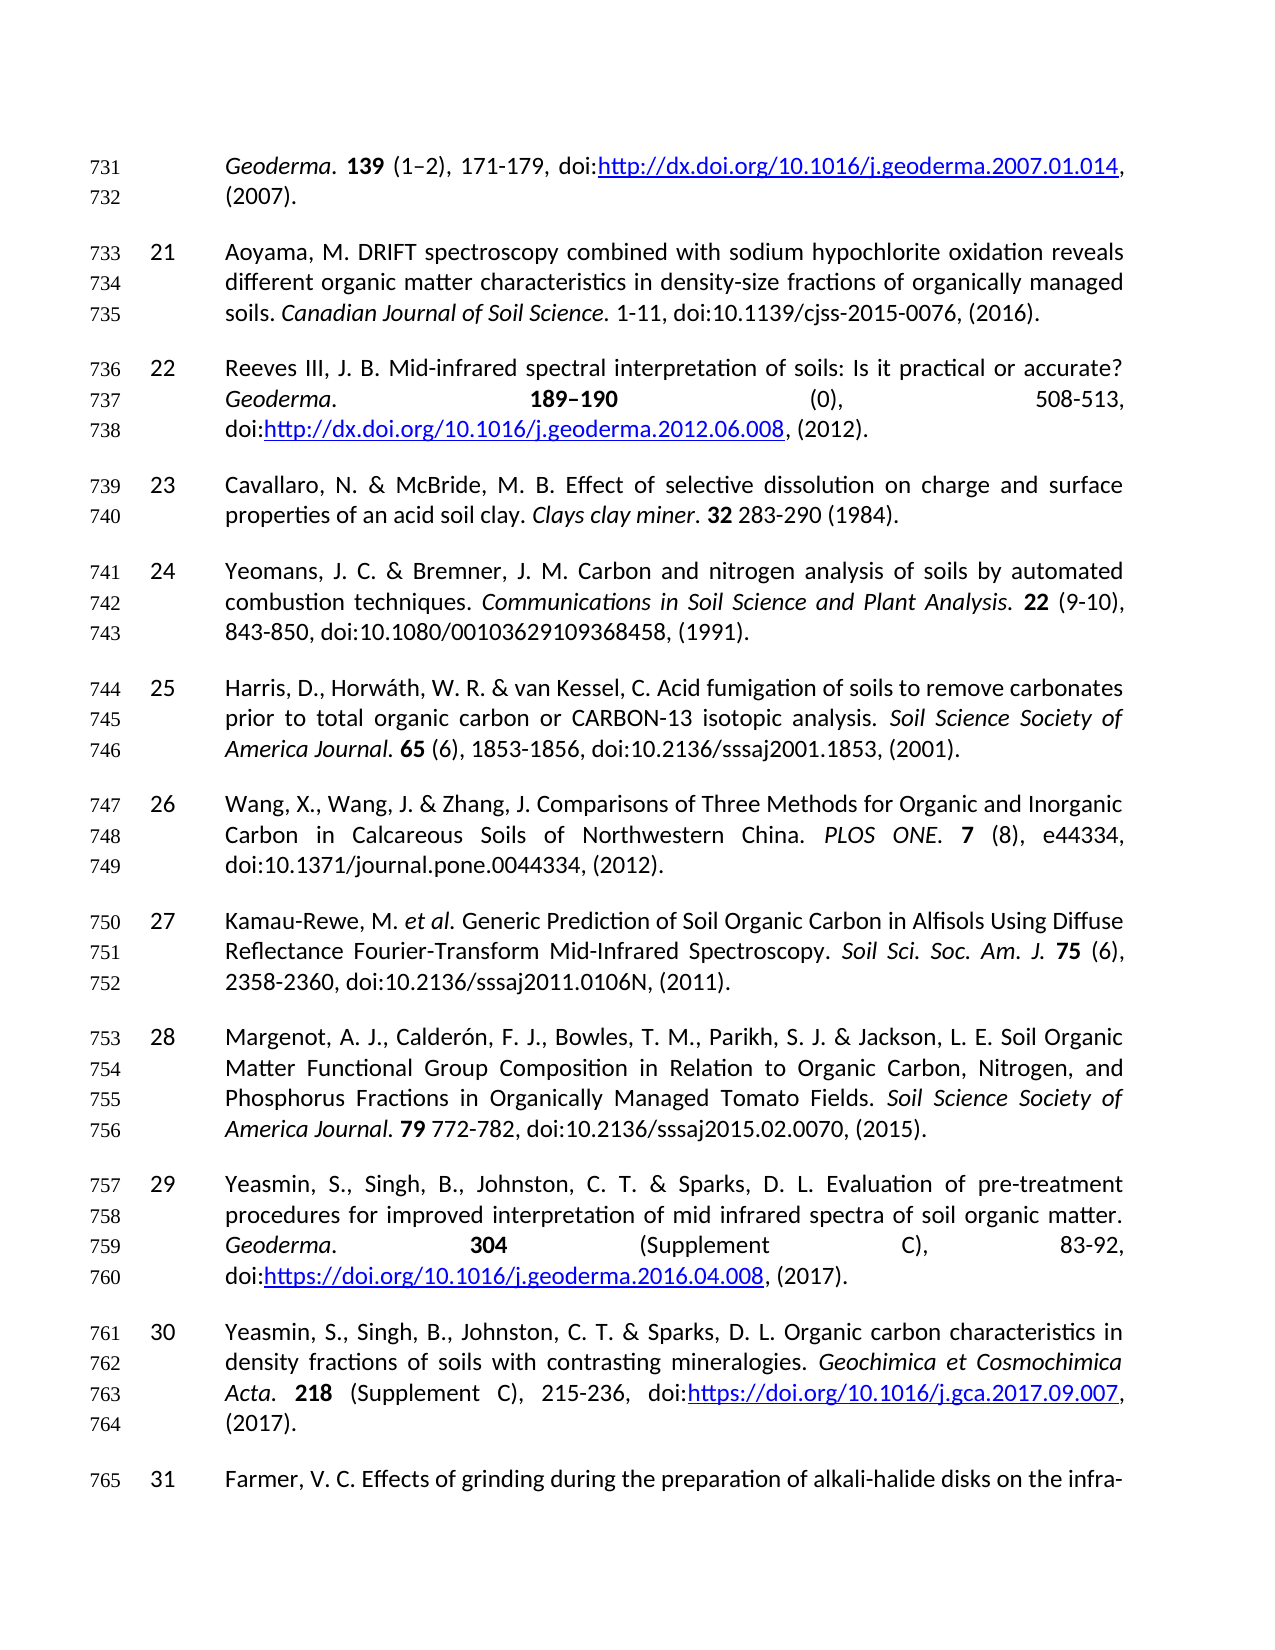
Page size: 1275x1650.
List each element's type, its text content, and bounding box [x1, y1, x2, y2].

text 24 Yeomans, J. C. & Bremner, J. M. Carbon and nitrogen analysis of soils by automated combustion techniques. Communications in Soil Science and Plant Analysis. 22 (9-10), 843-850, doi:10.1080/00103629109368458, (1991). [150, 555, 1125, 647]
text 27 Kamau-Rewe, M. et al. Generic Prediction of Soil Organic Carbon in Alfisols Using Diffuse Reflectance Fourier-Transform Mid-Infrared Spectroscopy. Soil Sci. Soc. Am. J. 75 (6), 2358-2360, doi:10.2136/sssaj2011.0106N, (2011). [150, 905, 1125, 996]
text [150, 150, 1125, 211]
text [150, 1463, 1125, 1493]
text 23 Cavallaro, N. & McBride, M. B. Effect of selective dissolution on charge and surface properties of an acid soil clay. Clays clay miner. 32 283-290 (1984). [150, 469, 1125, 530]
text 30 Yeasmin, S., Singh, B., Johnston, C. T. & Sparks, D. L. Organic carbon characteristics in density fractions of soils with contrasting mineralogies. Geochimica et Cosmochimica Acta. 218 (Supplement C), 215-236, doi:https://doi.org/10.1016/j.gca.2017.09.007, (2017). [150, 1316, 1125, 1438]
text 26 Wang, X., Wang, J. & Zhang, J. Comparisons of Three Methods for Organic and Inorganic Carbon in Calcareous Soils of Northwestern China. PLOS ONE. 7 (8), e44334, doi:10.1371/journal.pone.0044334, (2012). [150, 788, 1125, 880]
text 28 Margenot, A. J., Calderón, F. J., Bowles, T. M., Parikh, S. J. & Jackson, L. E. Soil Organic Matter Functional Group Composition in Relation to Organic Carbon, Nitrogen, and Phosphorus Fractions in Organically Managed Tomato Fields. Soil Science Society of America Journal. 79 772-782, doi:10.2136/sssaj2015.02.0070, (2015). [150, 1021, 1125, 1143]
text 25 Harris, D., Horwáth, W. R. & van Kessel, C. Acid fumigation of soils to remove carbonates prior to total organic carbon or CARBON-13 isotopic analysis. Soil Science Society of America Journal. 65 (6), 1853-1856, doi:10.2136/sssaj2001.1853, (2001). [150, 672, 1125, 763]
text 22 Reeves III, J. B. Mid-infrared spectral interpretation of soils: Is it practical or accurate? Geoderma. 189–190 (0), 508-513, doi:http://dx.doi.org/10.1016/j.geoderma.2012.06.008, (2012). [150, 353, 1125, 444]
text 29 Yeasmin, S., Singh, B., Johnston, C. T. & Sparks, D. L. Evaluation of pre-treatment procedures for improved interpretation of mid infrared spectra of soil organic matter. Geoderma. 304 (Supplement C), 83-92, doi:https://doi.org/10.1016/j.geoderma.2016.04.008, (2017). [150, 1168, 1125, 1291]
text 21 Aoyama, M. DRIFT spectroscopy combined with sodium hypochlorite oxidation reveals different organic matter characteristics in density-size fractions of organically managed soils. Canadian Journal of Soil Science. 1-11, doi:10.1139/cjss-2015-0076, (2016). [150, 236, 1125, 328]
